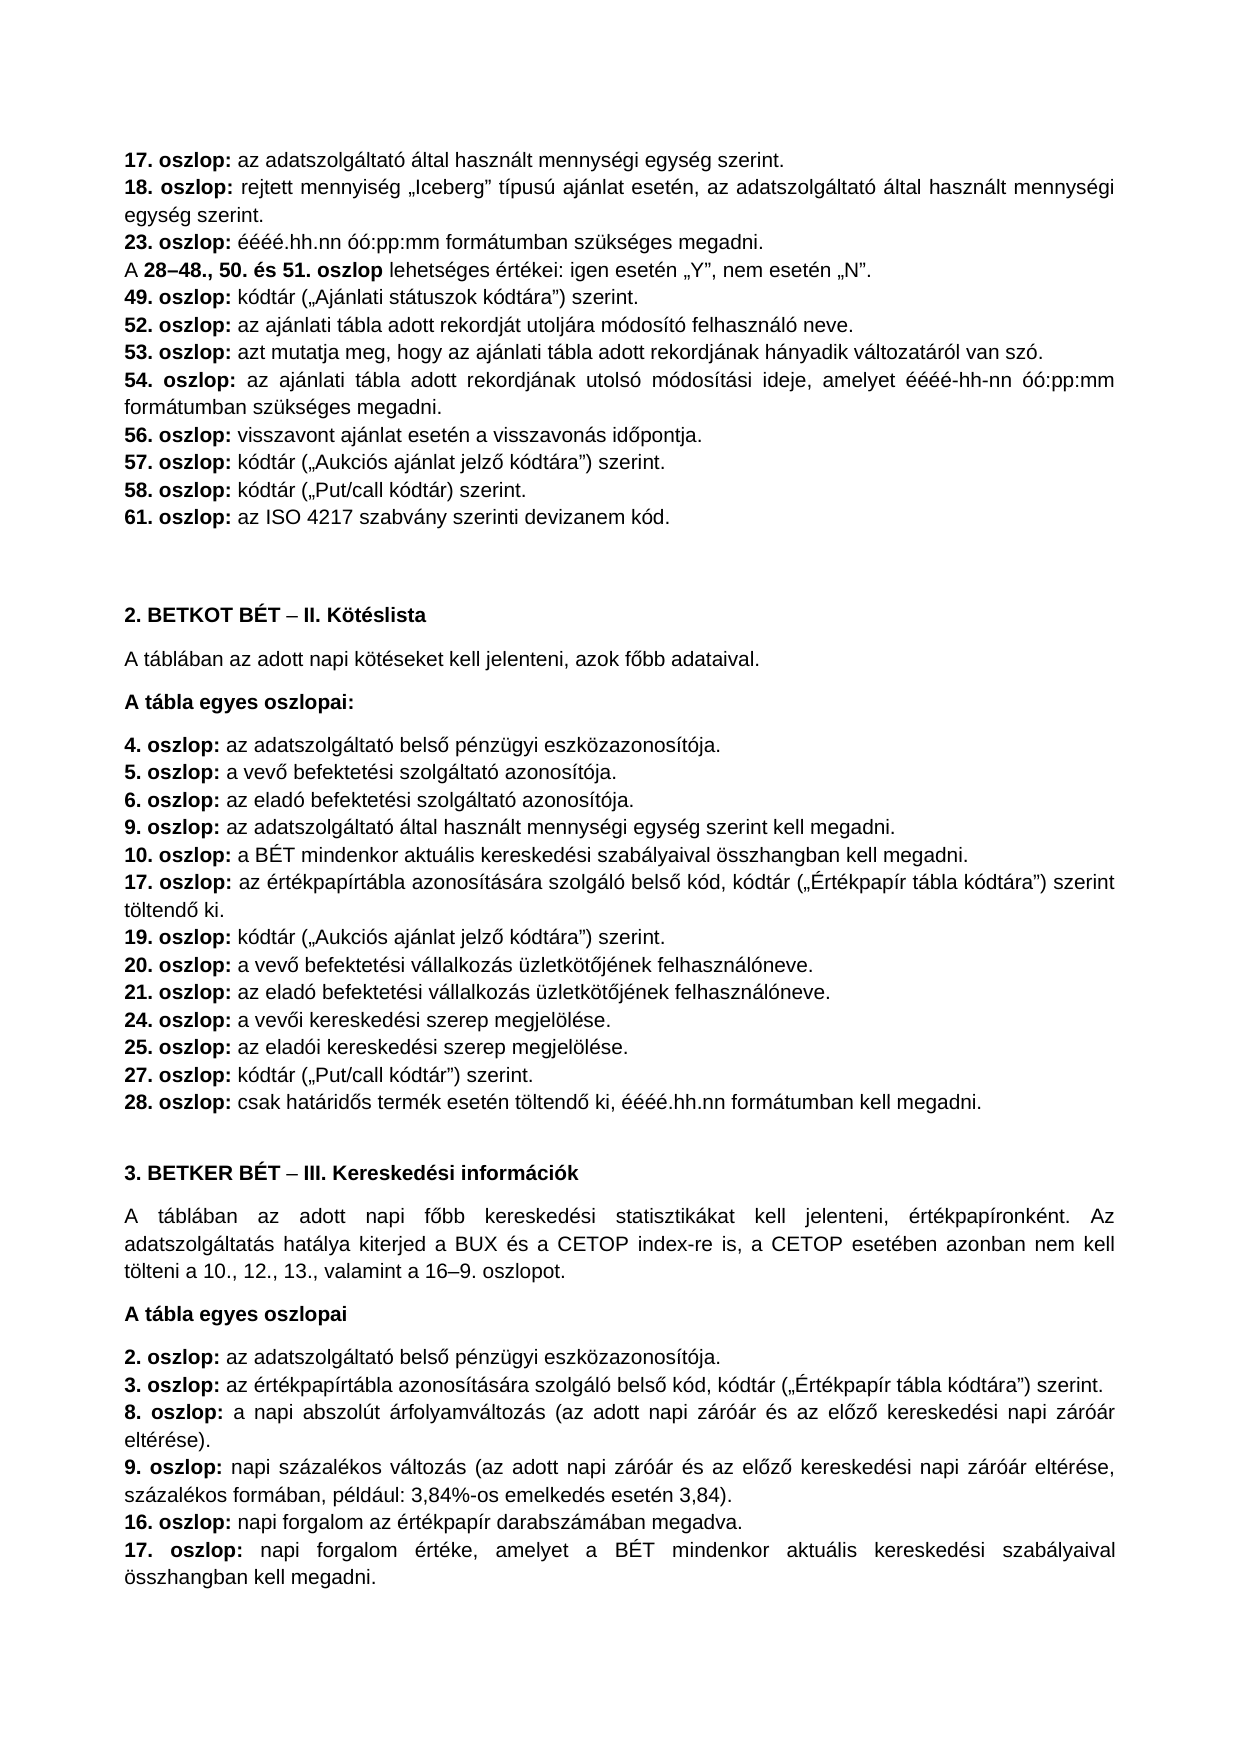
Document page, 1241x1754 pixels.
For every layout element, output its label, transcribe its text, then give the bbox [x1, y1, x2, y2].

list 52. oszlop: az ajánlati tábla adott rekordját utoljára módosító felhasználó neve. [124, 313, 1116, 337]
text A tábla egyes oszlopai [124, 1302, 1116, 1326]
text 9. oszlop: napi százalékos változás (az adott napi záróár és az előző kereskedési napi záróár eltérése, százalékos formában, például: 3,84%-os emelkedés esetén 3,84). [124, 1455, 1116, 1507]
text 28. oszlop: csak határidős termék esetén töltendő ki, éééé.hh.nn formátumban kell megadni. [124, 1090, 1116, 1114]
text 3. oszlop: az értékpapírtábla azonosítására szolgáló belső kód, kódtár („Értékpapír tábla kódtára”) szerint. [124, 1373, 1116, 1397]
text A táblában az adott napi főbb kereskedési statisztikákat kell jelenteni, értékpapíronként. Az adatszolgáltatás hatálya kiterjed a BUX és a CETOP index-re is, a CETOP esetében azonban nem kell tölteni a 10., 12., 13., valamint a 16–9. oszlopot. [124, 1204, 1116, 1283]
list 57. oszlop: kódtár („Aukciós ajánlat jelző kódtára”) szerint. [124, 450, 1116, 474]
list 23. oszlop: éééé.hh.nn óó:pp:mm formátumban szükséges megadni. [124, 230, 1116, 254]
text 4. oszlop: az adatszolgáltató belső pénzügyi eszközazonosítója. [124, 733, 1116, 757]
text 19. oszlop: kódtár („Aukciós ajánlat jelző kódtára”) szerint. [124, 925, 1116, 949]
text 9. oszlop: az adatszolgáltató által használt mennységi egység szerint kell megadni. [124, 815, 1116, 839]
text 6. oszlop: az eladó befektetési szolgáltató azonosítója. [124, 788, 1116, 812]
list 18. oszlop: rejtett mennyiség „Iceberg” típusú ajánlat esetén, az adatszolgáltató által használt mennységi egység szerint. [124, 175, 1116, 227]
text A tábla egyes oszlopai: [124, 689, 1116, 713]
list A 28–48., 50. és 51. oszlop lehetséges értékei: igen esetén „Y”, nem esetén „N”. [124, 258, 1116, 282]
text 27. oszlop: kódtár („Put/call kódtár”) szerint. [124, 1063, 1116, 1087]
text 21. oszlop: az eladó befektetési vállalkozás üzletkötőjének felhasználóneve. [124, 980, 1116, 1004]
text 8. oszlop: a napi abszolút árfolyamváltozás (az adott napi záróár és az előző kereskedési napi záróár eltérése). [124, 1400, 1116, 1452]
list 54. oszlop: az ajánlati tábla adott rekordjának utolsó módosítási ideje, amelyet éééé-hh-nn óó:pp:mm formátumban szükséges megadni. [124, 368, 1116, 419]
text 2. oszlop: az adatszolgáltató belső pénzügyi eszközazonosítója. [124, 1345, 1116, 1369]
list 17. oszlop: az adatszolgáltató által használt mennységi egység szerint. [124, 148, 1116, 172]
text A táblában az adott napi kötéseket kell jelenteni, azok főbb adataival. [124, 646, 1116, 670]
list 58. oszlop: kódtár („Put/call kódtár) szerint. [124, 478, 1116, 502]
text 17. oszlop: napi forgalom értéke, amelyet a BÉT mindenkor aktuális kereskedési szabályaival összhangban kell megadni. [124, 1538, 1116, 1589]
text 25. oszlop: az eladói kereskedési szerep megjelölése. [124, 1035, 1116, 1059]
text 16. oszlop: napi forgalom az értékpapír darabszámában megadva. [124, 1510, 1116, 1534]
list 56. oszlop: visszavont ajánlat esetén a visszavonás időpontja. [124, 423, 1116, 447]
text 2. BETKOT BÉT – II. Kötéslista [124, 603, 1116, 627]
list 49. oszlop: kódtár („Ajánlati státuszok kódtára”) szerint. [124, 285, 1116, 309]
text 20. oszlop: a vevő befektetési vállalkozás üzletkötőjének felhasználóneve. [124, 953, 1116, 977]
text 10. oszlop: a BÉT mindenkor aktuális kereskedési szabályaival összhangban kell megadni. [124, 843, 1116, 867]
text 3. BETKER BÉT – III. Kereskedési információk [124, 1161, 1116, 1185]
list 61. oszlop: az ISO 4217 szabvány szerinti devizanem kód. [124, 505, 1116, 529]
text 24. oszlop: a vevői kereskedési szerep megjelölése. [124, 1008, 1116, 1032]
text 17. oszlop: az értékpapírtábla azonosítására szolgáló belső kód, kódtár („Értékpapír tábla kódtára”) szerint töltendő ki. [124, 870, 1116, 922]
list 53. oszlop: azt mutatja meg, hogy az ajánlati tábla adott rekordjának hányadik változatáról van szó. [124, 340, 1116, 364]
text 5. oszlop: a vevő befektetési szolgáltató azonosítója. [124, 760, 1116, 784]
